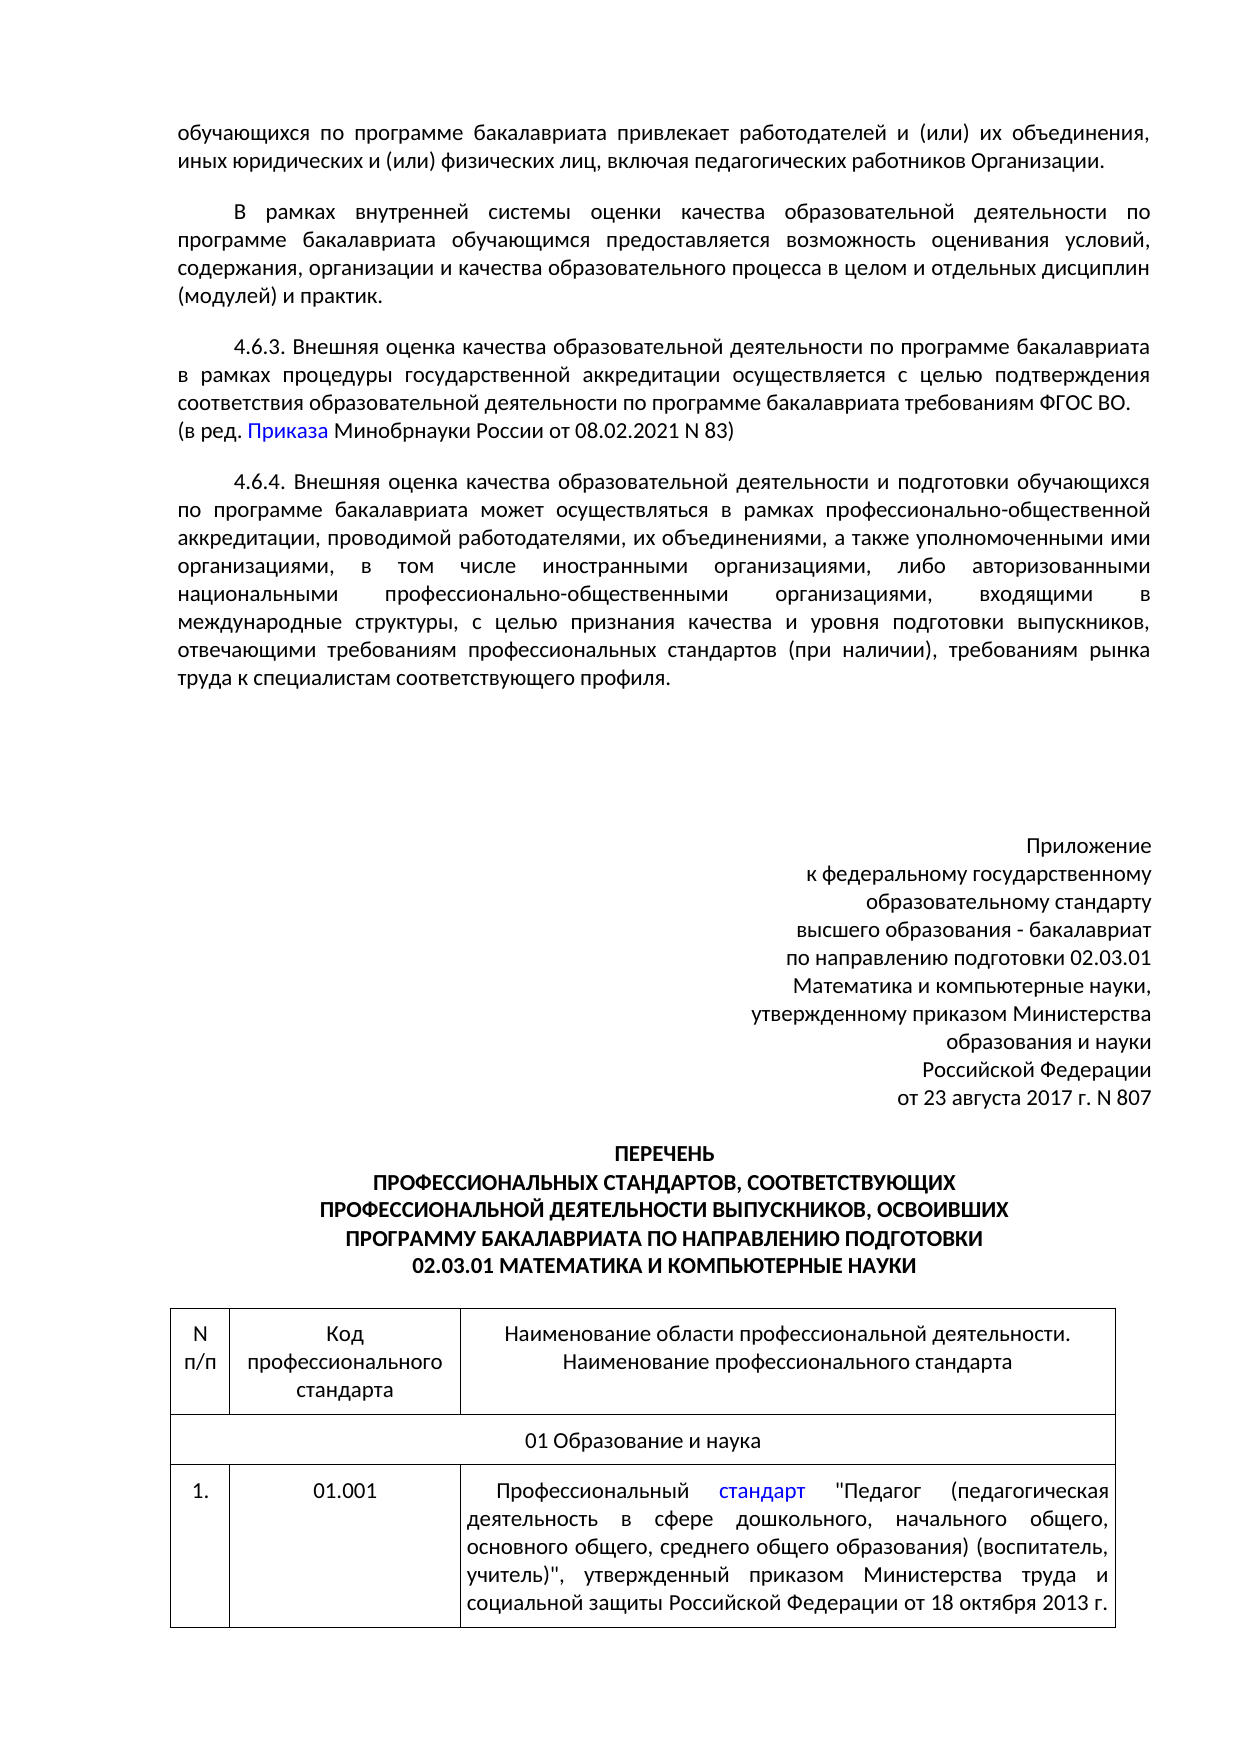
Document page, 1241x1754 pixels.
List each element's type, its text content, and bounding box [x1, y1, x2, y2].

text по направлению подготовки 02.03.01 [177, 943, 1152, 971]
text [177, 118, 1152, 174]
table_cell 1. [171, 1465, 229, 1627]
text (в ред. Приказа Минобрнауки России от 08.02.2021 N 83) [177, 416, 1152, 444]
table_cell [461, 1465, 1115, 1627]
title ПЕРЕЧЕНЬ [177, 1139, 1152, 1168]
text Математика и компьютерные науки, [177, 971, 1152, 999]
text 4.6.3. Внешняя оценка качества образовательной деятельности по программе бакалавриата в рамках процедуры государственной аккредитации осуществляется с целью подтверждения соответствия образовательной деятельности по программе бакалавриата требованиям ФГОС ВО. [177, 332, 1152, 416]
text В рамках внутренней системы оценки качества образовательной деятельности по программе бакалавриата обучающимся предоставляется возможность оценивания условий, содержания, организации и качества образовательного процесса в целом и отдельных дисциплин (модулей) и практик. [177, 197, 1152, 309]
text Российской Федерации [177, 1056, 1152, 1083]
text к федеральному государственному [177, 859, 1152, 887]
title ПРОГРАММУ БАКАЛАВРИАТА ПО НАПРАВЛЕНИЮ ПОДГОТОВКИ [177, 1224, 1152, 1252]
text образования и науки [177, 1027, 1152, 1056]
table_header N п/п [171, 1309, 229, 1414]
text высшего образования - бакалавриат [177, 915, 1152, 943]
text Приложение [177, 831, 1152, 859]
title 02.03.01 МАТЕМАТИКА И КОМПЬЮТЕРНЫЕ НАУКИ [177, 1252, 1152, 1280]
text 4.6.4. Внешняя оценка качества образовательной деятельности и подготовки обучающихся по программе бакалавриата может осуществляться в рамках профессионально-общественной аккредитации, проводимой работодателями, их объединениями, а также уполномоченными ими организациями, в том числе иностранными организациями, либо авторизованными национальными профессионально-общественными организациями, входящими в международные структуры, с целью признания качества и уровня подготовки выпускников, отвечающими требованиям профессиональных стандартов (при наличии), требованиям рынка труда к специалистам соответствующего профиля. [177, 467, 1152, 691]
text образовательному стандарту [177, 887, 1152, 915]
table_cell 01.001 [230, 1465, 460, 1627]
text утвержденному приказом Министерства [177, 999, 1152, 1027]
table_cell 01 Образование и наука [171, 1415, 1115, 1464]
table_header Код профессионального стандарта [230, 1309, 460, 1414]
title ПРОФЕССИОНАЛЬНОЙ ДЕЯТЕЛЬНОСТИ ВЫПУСКНИКОВ, ОСВОИВШИХ [177, 1196, 1152, 1224]
text от 23 августа 2017 г. N 807 [177, 1083, 1152, 1112]
title ПРОФЕССИОНАЛЬНЫХ СТАНДАРТОВ, СООТВЕТСТВУЮЩИХ [177, 1168, 1152, 1196]
table_header Наименование области профессиональной деятельности. Наименование профессионального стандарта [461, 1309, 1115, 1414]
